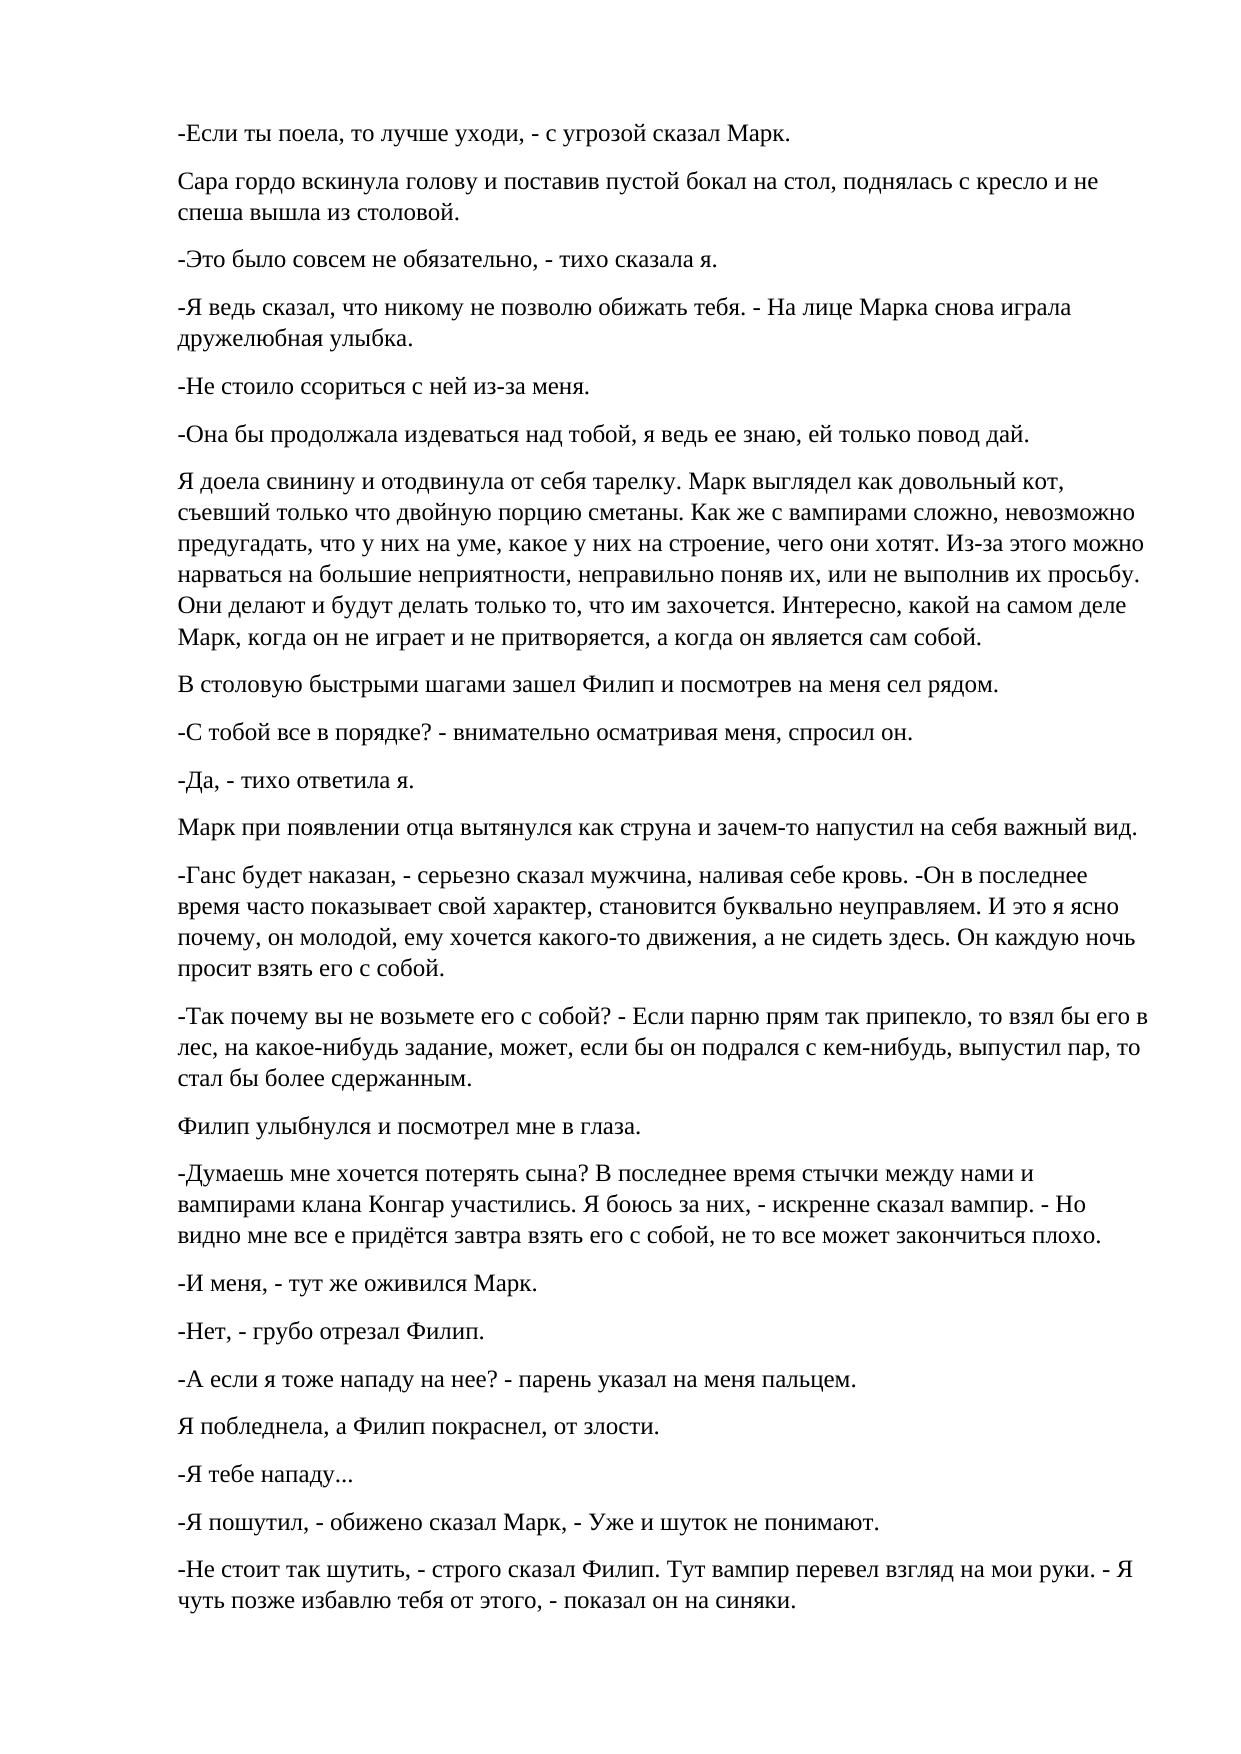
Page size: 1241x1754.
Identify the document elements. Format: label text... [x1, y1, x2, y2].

text -И меня, - тут же оживился Марк. [177, 1268, 1152, 1297]
text -Ганс будет наказан, - серьезно сказал мужчина, наливая себе кровь. -Он в последнее время часто показывает свой характер, становится буквально неуправляем. И это я ясно почему, он молодой, ему хочется какого-то движения, а не сидеть здесь. Он каждую ночь просит взять его с собой. [177, 860, 1152, 982]
text -Если ты поела, то лучше уходи, - с угрозой сказал Марк. [177, 118, 1152, 147]
text -С тобой все в порядке? - внимательно осматривая меня, спросил он. [177, 717, 1152, 746]
text -Я пошутил, - обижено сказал Марк, - Уже и шуток не понимают. [177, 1507, 1152, 1536]
text Марк при появлении отца вытянулся как струна и зачем-то напустил на себя важный вид. [177, 812, 1152, 841]
text -Я ведь сказал, что никому не позволю обижать тебя. - На лице Марка снова играла дружелюбная улыбка. [177, 292, 1152, 352]
text -Не стоит так шутить, - строго сказал Филип. Тут вампир перевел взгляд на мои руки. - Я чуть позже избавлю тебя от этого, - показал он на синяки. [177, 1554, 1152, 1614]
text -Она бы продолжала издеваться над тобой, я ведь ее знаю, ей только повод дай. [177, 419, 1152, 447]
text -Нет, - грубо отрезал Филип. [177, 1316, 1152, 1345]
text -Не стоило ссориться с ней из-за меня. [177, 371, 1152, 400]
text Я побледнела, а Филип покраснел, от злости. [177, 1411, 1152, 1440]
text -Думаешь мне хочется потерять сына? В последнее время стычки между нами и вампирами клана Конгар участились. Я боюсь за них, - искренне сказал вампир. - Но видно мне все е придётся завтра взять его с собой, не то все может закончиться плохо. [177, 1158, 1152, 1249]
text -Это было совсем не обязательно, - тихо сказала я. [177, 244, 1152, 273]
text В столовую быстрыми шагами зашел Филип и посмотрев на меня сел рядом. [177, 669, 1152, 698]
text -Да, - тихо ответила я. [177, 765, 1152, 793]
text Филип улыбнулся и посмотрел мне в глаза. [177, 1111, 1152, 1139]
text -А если я тоже нападу на нее? - парень указал на меня пальцем. [177, 1364, 1152, 1392]
text -Так почему вы не возьмете его с собой? - Если парню прям так припекло, то взял бы его в лес, на какое-нибудь задание, может, если бы он подрался с кем-нибудь, выпустил пар, то стал бы более сдержанным. [177, 1001, 1152, 1092]
text -Я тебе нападу... [177, 1459, 1152, 1488]
text Я доела свинину и отодвинула от себя тарелку. Марк выглядел как довольный кот, съевший только что двойную порцию сметаны. Как же с вампирами сложно, невозможно предугадать, что у них на уме, какое у них на строение, чего они хотят. Из-за этого можно нарваться на большие неприятности, неправильно поняв их, или не выполнив их просьбу. Они делают и будут делать только то, что им захочется. Интересно, какой на самом деле Марк, когда он не играет и не притворяется, а когда он является сам собой. [177, 466, 1152, 650]
text Сара гордо вскинула голову и поставив пустой бокал на стол, поднялась с кресло и не спеша вышла из столовой. [177, 166, 1152, 226]
